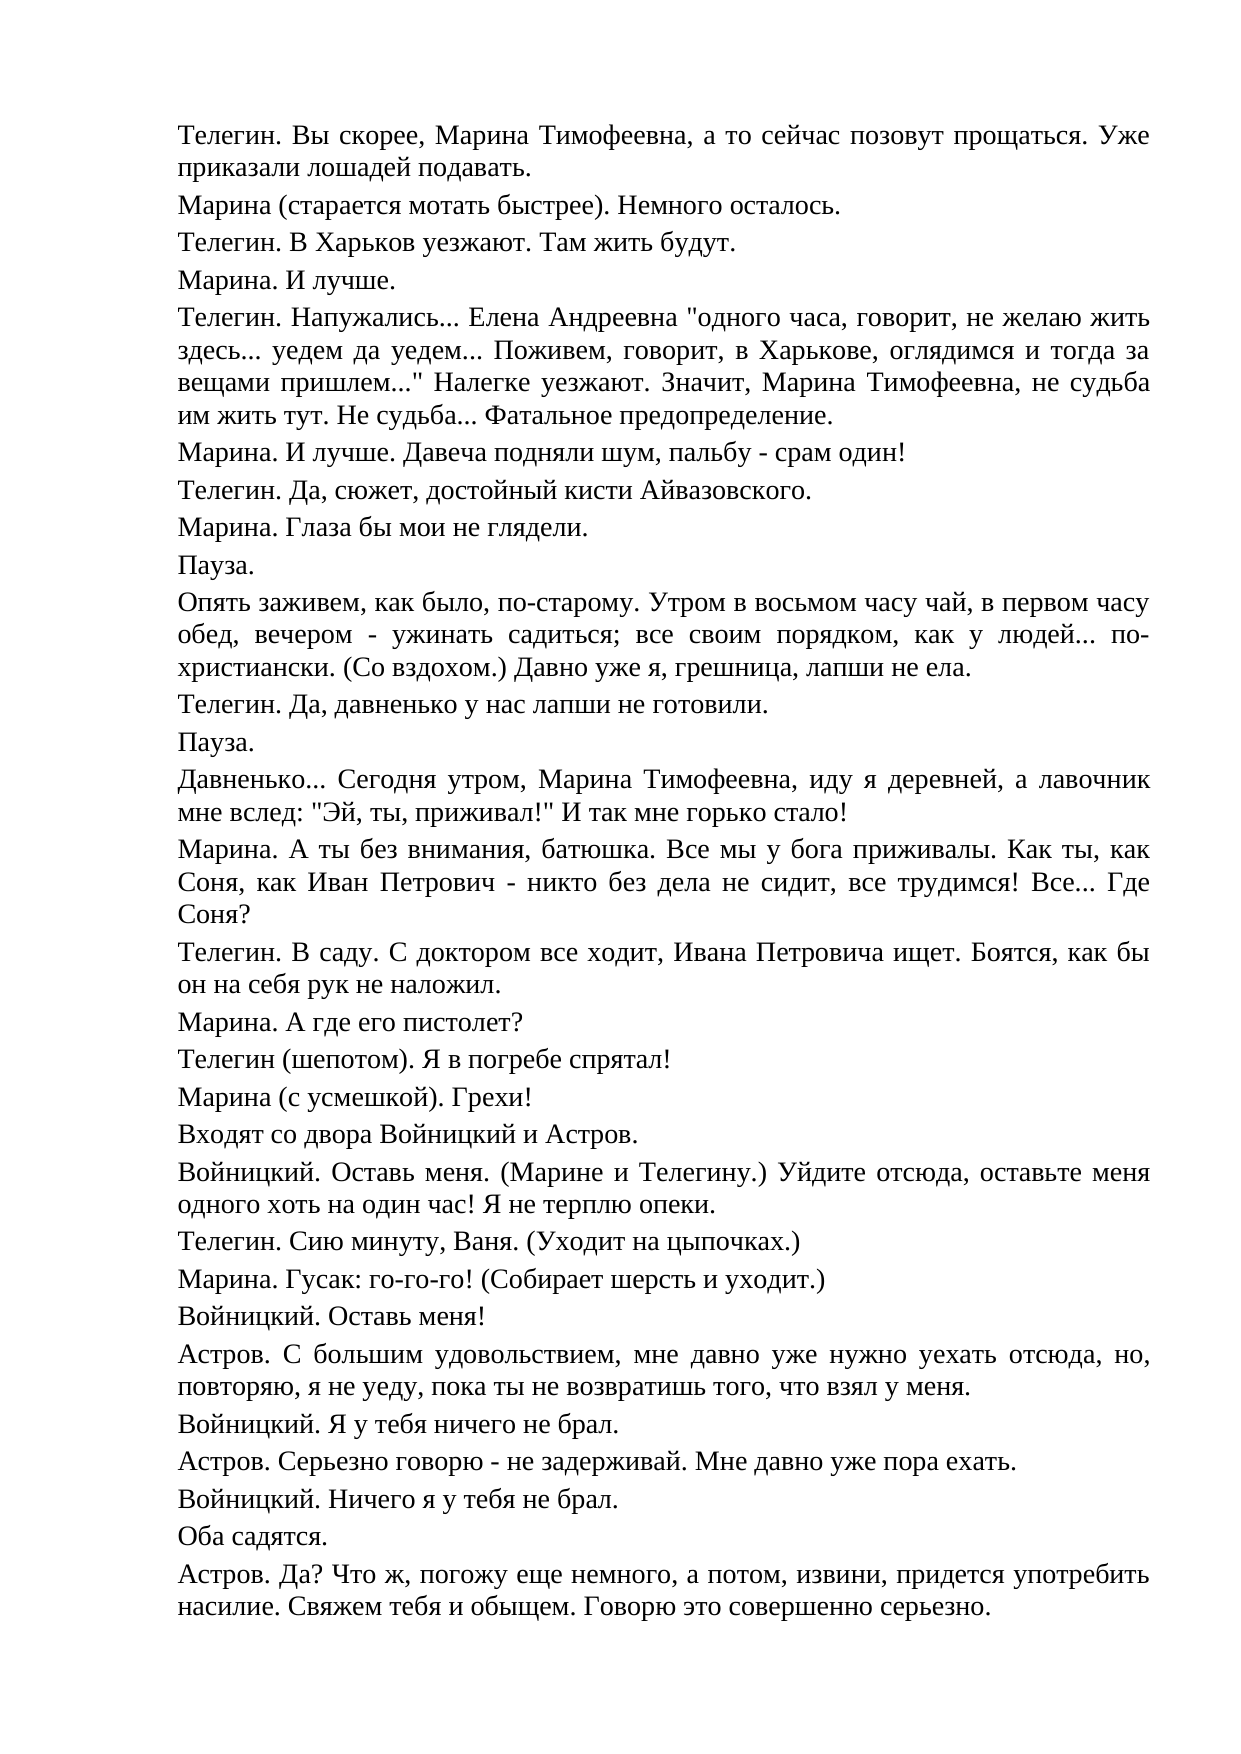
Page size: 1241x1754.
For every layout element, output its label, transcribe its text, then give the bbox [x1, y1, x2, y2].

text Телегин. Вы скорее, Марина Тимофеевна, а то сейчас позовут прощаться. Уже приказали лошадей подавать. [177, 118, 1152, 183]
text Опять заживем, как было, по-старому. Утром в восьмом часу чай, в первом часу обед, вечером - ужинать садиться; все своим порядком, как у людей... по-христиански. (Со вздохом.) Давно уже я, грешница, лапши не ела. [177, 585, 1152, 682]
text Оба садятся. [177, 1519, 1152, 1552]
text Телегин. Напужались... Елена Андреевна "одного часа, говорит, не желаю жить здесь... уедем да уедем... Поживем, говорит, в Харькове, оглядимся и тогда за вещами пришлем..." Налегке уезжают. Значит, Марина Тимофеевна, не судьба им жить тут. Не судьба... Фатальное предопределение. [177, 301, 1152, 430]
text Телегин. Да, сюжет, достойный кисти Айвазовского. [177, 473, 1152, 505]
text Пауза. [177, 725, 1152, 757]
text Марина (старается мотать быстрее). Немного осталось. [177, 188, 1152, 220]
text Астров. Серьезно говорю - не задерживай. Мне давно уже пора ехать. [177, 1444, 1152, 1477]
text Давненько... Сегодня утром, Марина Тимофеевна, иду я деревней, а лавочник мне вслед: "Эй, ты, приживал!" И так мне горько стало! [177, 762, 1152, 827]
text Войницкий. Я у тебя ничего не брал. [177, 1407, 1152, 1439]
text Астров. Да? Что ж, погожу еще немного, а потом, извини, придется употребить насилие. Свяжем тебя и обыщем. Говорю это совершенно серьезно. [177, 1557, 1152, 1622]
text Марина. А ты без внимания, батюшка. Все мы у бога приживалы. Как ты, как Соня, как Иван Петрович - никто без дела не сидит, все трудимся! Все... Где Соня? [177, 832, 1152, 929]
text Марина. А где его пистолет? [177, 1004, 1152, 1037]
text Телегин. В саду. С доктором все ходит, Ивана Петровича ищет. Боятся, как бы он на себя рук не наложил. [177, 935, 1152, 999]
text Марина. И лучше. Давеча подняли шум, пальбу - срам один! [177, 435, 1152, 468]
text Войницкий. Оставь меня! [177, 1299, 1152, 1332]
text Марина. И лучше. [177, 263, 1152, 295]
text Войницкий. Оставь меня. (Марине и Телегину.) Уйдите отсюда, оставьте меня одного хоть на один час! Я не терплю опеки. [177, 1154, 1152, 1219]
text Войницкий. Ничего я у тебя не брал. [177, 1482, 1152, 1514]
text Телегин (шепотом). Я в погребе спрятал! [177, 1042, 1152, 1074]
text Пауза. [177, 548, 1152, 580]
text Телегин. Да, давненько у нас лапши не готовили. [177, 687, 1152, 720]
text Астров. С большим удовольствием, мне давно уже нужно уехать отсюда, но, повторяю, я не уеду, пока ты не возвратишь того, что взял у меня. [177, 1337, 1152, 1402]
text Входят со двора Войницкий и Астров. [177, 1117, 1152, 1149]
text Марина. Глаза бы мои не глядели. [177, 510, 1152, 543]
text Марина (с усмешкой). Грехи! [177, 1079, 1152, 1112]
text Телегин. Сию минуту, Ваня. (Уходит на цыпочках.) [177, 1224, 1152, 1257]
text Марина. Гусак: го-го-го! (Собирает шерсть и уходит.) [177, 1262, 1152, 1294]
text Телегин. В Харьков уезжают. Там жить будут. [177, 226, 1152, 258]
